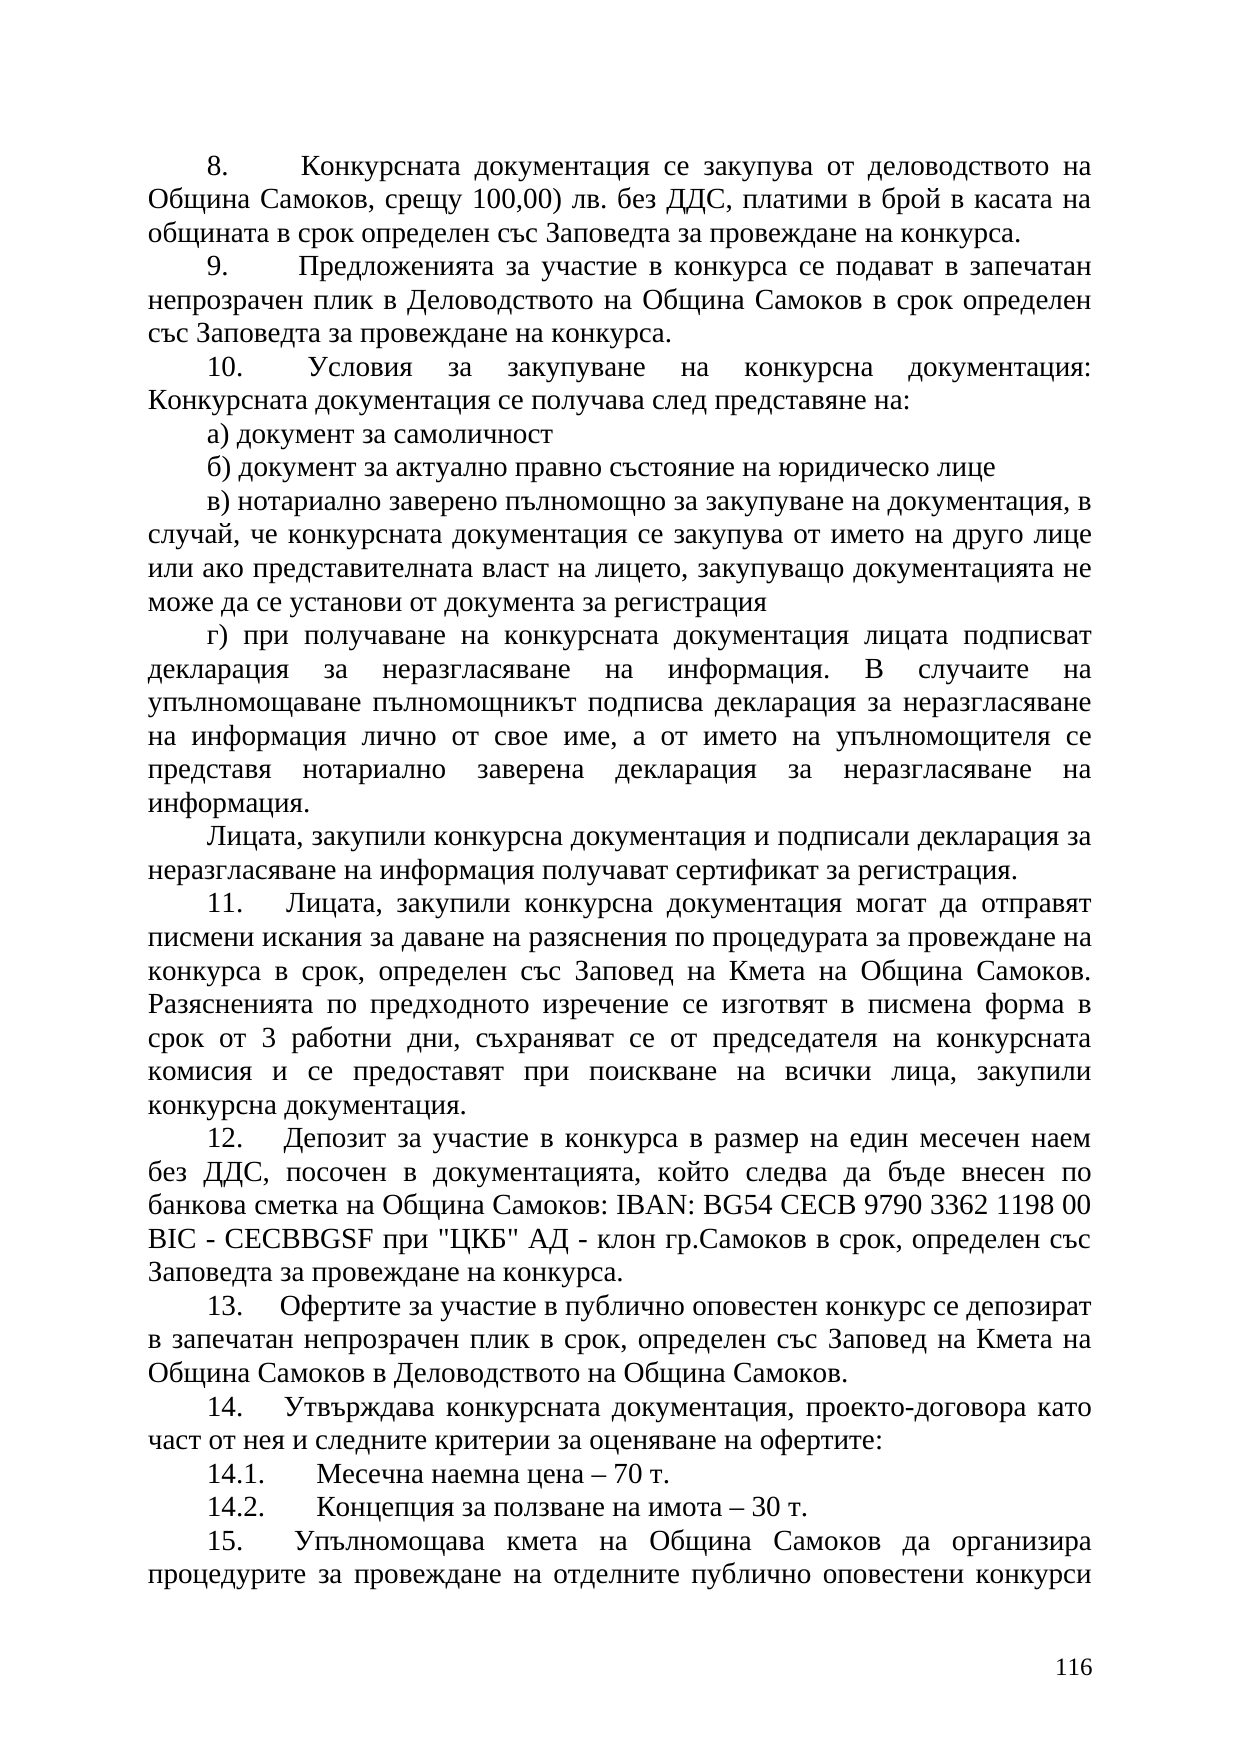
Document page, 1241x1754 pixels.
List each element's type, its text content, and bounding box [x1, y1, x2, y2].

text 9. Предложенията за участие в конкурса се подават в запечатан непрозрачен плик в Деловодството на Община Самоков в срок определен със Заповедта за провеждане на конкурса. [148, 248, 1093, 349]
text 8. Конкурсната документация се закупува от деловодството на Община Самоков, срещу 100,00) лв. без ДДС, платими в брой в касата на общината в срок определен със Заповедта за провеждане на конкурса. [148, 148, 1093, 248]
text а) документ за самоличност [148, 416, 1093, 449]
text 10. Условия за закупуване на конкурсна документация: Конкурсната документация се получава след представяне на: [148, 349, 1093, 416]
text г) при получаване на конкурсната документация лицата подписват декларация за неразгласяване на информация. В случаите на упълномощаване пълномощникът подписва декларация за неразгласяване на информация лично от свое име, а от името на упълномощителя се представя нотариално заверена декларация за неразгласяване на информация. [148, 617, 1093, 818]
text 14.1. Месечна наемна цена – 70 т. [148, 1456, 1093, 1489]
text 11. Лицата, закупили конкурсна документация могат да отправят писмени искания за даване на разяснения по процедурата за провеждане на конкурса в срок, определен със Заповед на Кмета на Община Самоков. Разясненията по предходното изречение се изготвят в писмена форма в срок от 3 работни дни, съхраняват се от председателя на конкурсната комисия и се предоставят при поискване на всички лица, закупили конкурсна документация. [148, 886, 1093, 1120]
text 14. Утвърждава конкурсната документация, проекто-договора като част от нея и следните критерии за оценяване на офертите: [148, 1389, 1093, 1456]
text Лицата, закупили конкурсна документация и подписали декларация за неразгласяване на информация получават сертификат за регистрация. [148, 818, 1093, 886]
text б) документ за актуално правно състояние на юридическо лице [148, 449, 1093, 483]
text в) нотариално заверено пълномощно за закупуване на документация, в случай, че конкурсната документация се закупува от името на друго лице или ако представителната власт на лицето, закупуващо документацията не може да се установи от документа за регистрация [148, 483, 1093, 617]
text 14.2. Концепция за ползване на имота – 30 т. [148, 1489, 1093, 1523]
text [148, 1523, 1093, 1590]
text 12. Депозит за участие в конкурса в размер на един месечен наем без ДДС, посочен в документацията, който следва да бъде внесен по банкова сметка на Община Самоков: IBAN: BG54 СЕСВ 9790 3362 1198 00 BIC - CECBBGSF при "ЦКБ" АД - клон гр.Самоков в срок, определен със Заповедта за провеждане на конкурса. [148, 1120, 1093, 1288]
text 13. Офертите за участие в публично оповестен конкурс се депозират в запечатан непрозрачен плик в срок, определен със Заповед на Кмета на Община Самоков в Деловодството на Община Самоков. [148, 1288, 1093, 1389]
